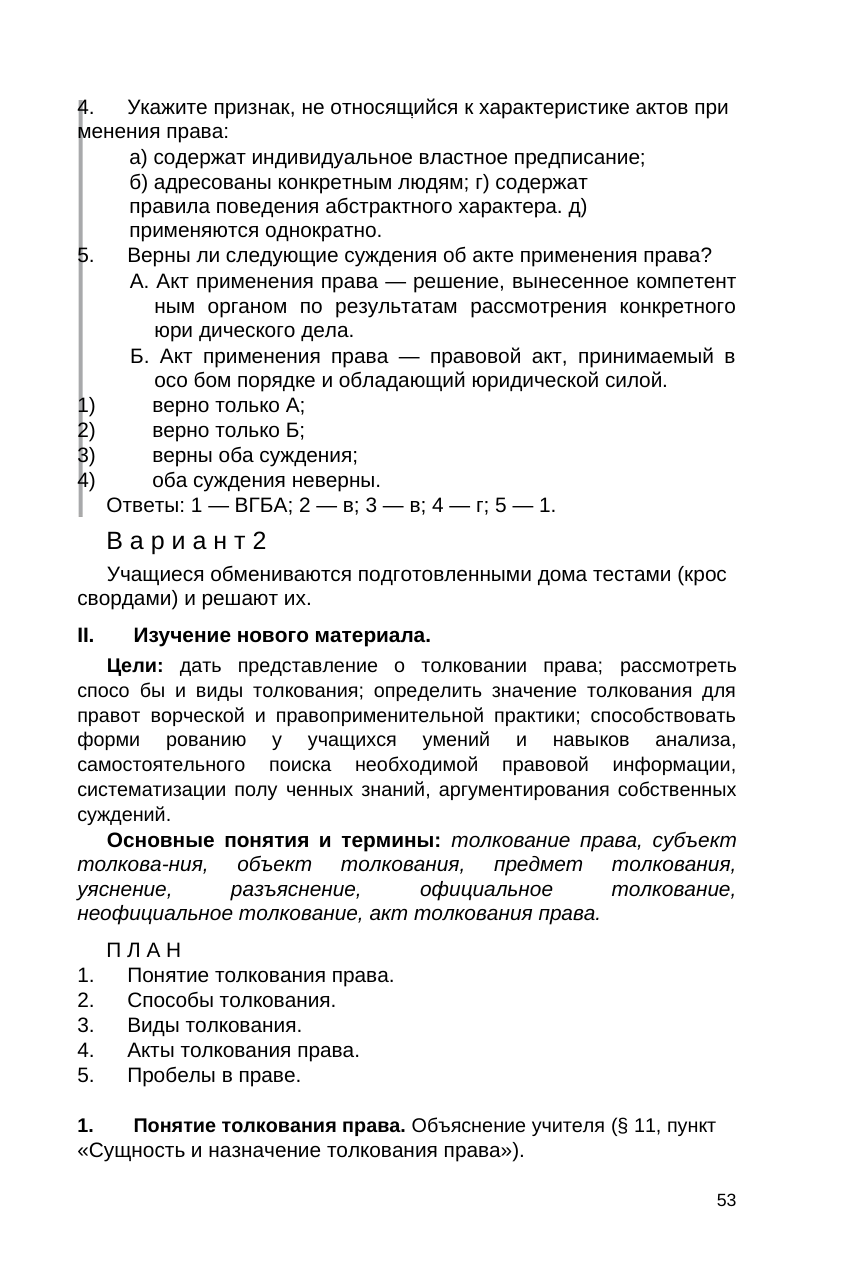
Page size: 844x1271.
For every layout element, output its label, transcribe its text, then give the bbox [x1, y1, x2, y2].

text Основные понятия и термины: толкование права, субъект толкова-ния, объект толкования, предмет толкования, уяснение, разъяснение, официальное толкование, неофициальное толкование, акт толкования права. [77, 827, 737, 925]
list Пробелы в праве. [77, 1063, 737, 1087]
text «Сущность и назначение толкования права»). [77, 1138, 737, 1162]
list Виды толкования. [77, 1013, 737, 1037]
text В а р и а н т 2 [106, 526, 737, 555]
list Изучение нового материала. [77, 623, 737, 647]
list Способы толкования. [77, 988, 737, 1012]
list верно только А; [77, 393, 737, 417]
text Б. Акт применения права — правовой акт, принимаемый в осо­ бом порядке и обладающий юридической силой. [130, 344, 737, 392]
list верно только Б; [77, 418, 737, 442]
text П Л А Н [106, 938, 737, 962]
list оба суждения неверны. [77, 468, 737, 492]
picture [78, 143, 83, 243]
text Цели: дать представление о толковании права; рассмотреть спосо­ бы и виды толкования; определить значение толкования для правот­ ворческой и правоприменительной практики; способствовать форми­ рованию у учащихся умений и навыков анализа, самостоятельного поиска необходимой правовой информации, систематизации полу­ ченных знаний, аргументирования собственных суждений. [77, 654, 737, 825]
list Акты толкования права. [77, 1038, 737, 1062]
list Понятие толкования права. [77, 963, 737, 987]
picture [78, 267, 83, 393]
picture [78, 492, 83, 518]
list Укажите признак, не относящийся к характеристике актов при­ менения права: [77, 96, 737, 143]
text А. Акт применения права — решение, вынесенное компетент­ ным органом по результатам рассмотрения конкретного юри­ дического дела. [129, 269, 737, 342]
list Верны ли следующие суждения об акте применения права? [77, 243, 737, 267]
text а) содержат индивидуальное властное предписание; б) адресованы конкретным людям; г) содержат правила поведения абстрактного характера. д) применяются однократно. [129, 145, 651, 242]
text 53 [717, 1190, 737, 1211]
text Учащиеся обмениваются подготовленными дома тестами (крос­ свордами) и решают их. [77, 562, 737, 609]
list верны оба суждения; [77, 443, 737, 467]
list Понятие толкования права. Объяснение учителя (§ 11, пункт [77, 1114, 737, 1137]
text Ответы: 1 — ВГБА; 2 — в; 3 — в; 4 — г; 5 — 1. [106, 493, 737, 517]
